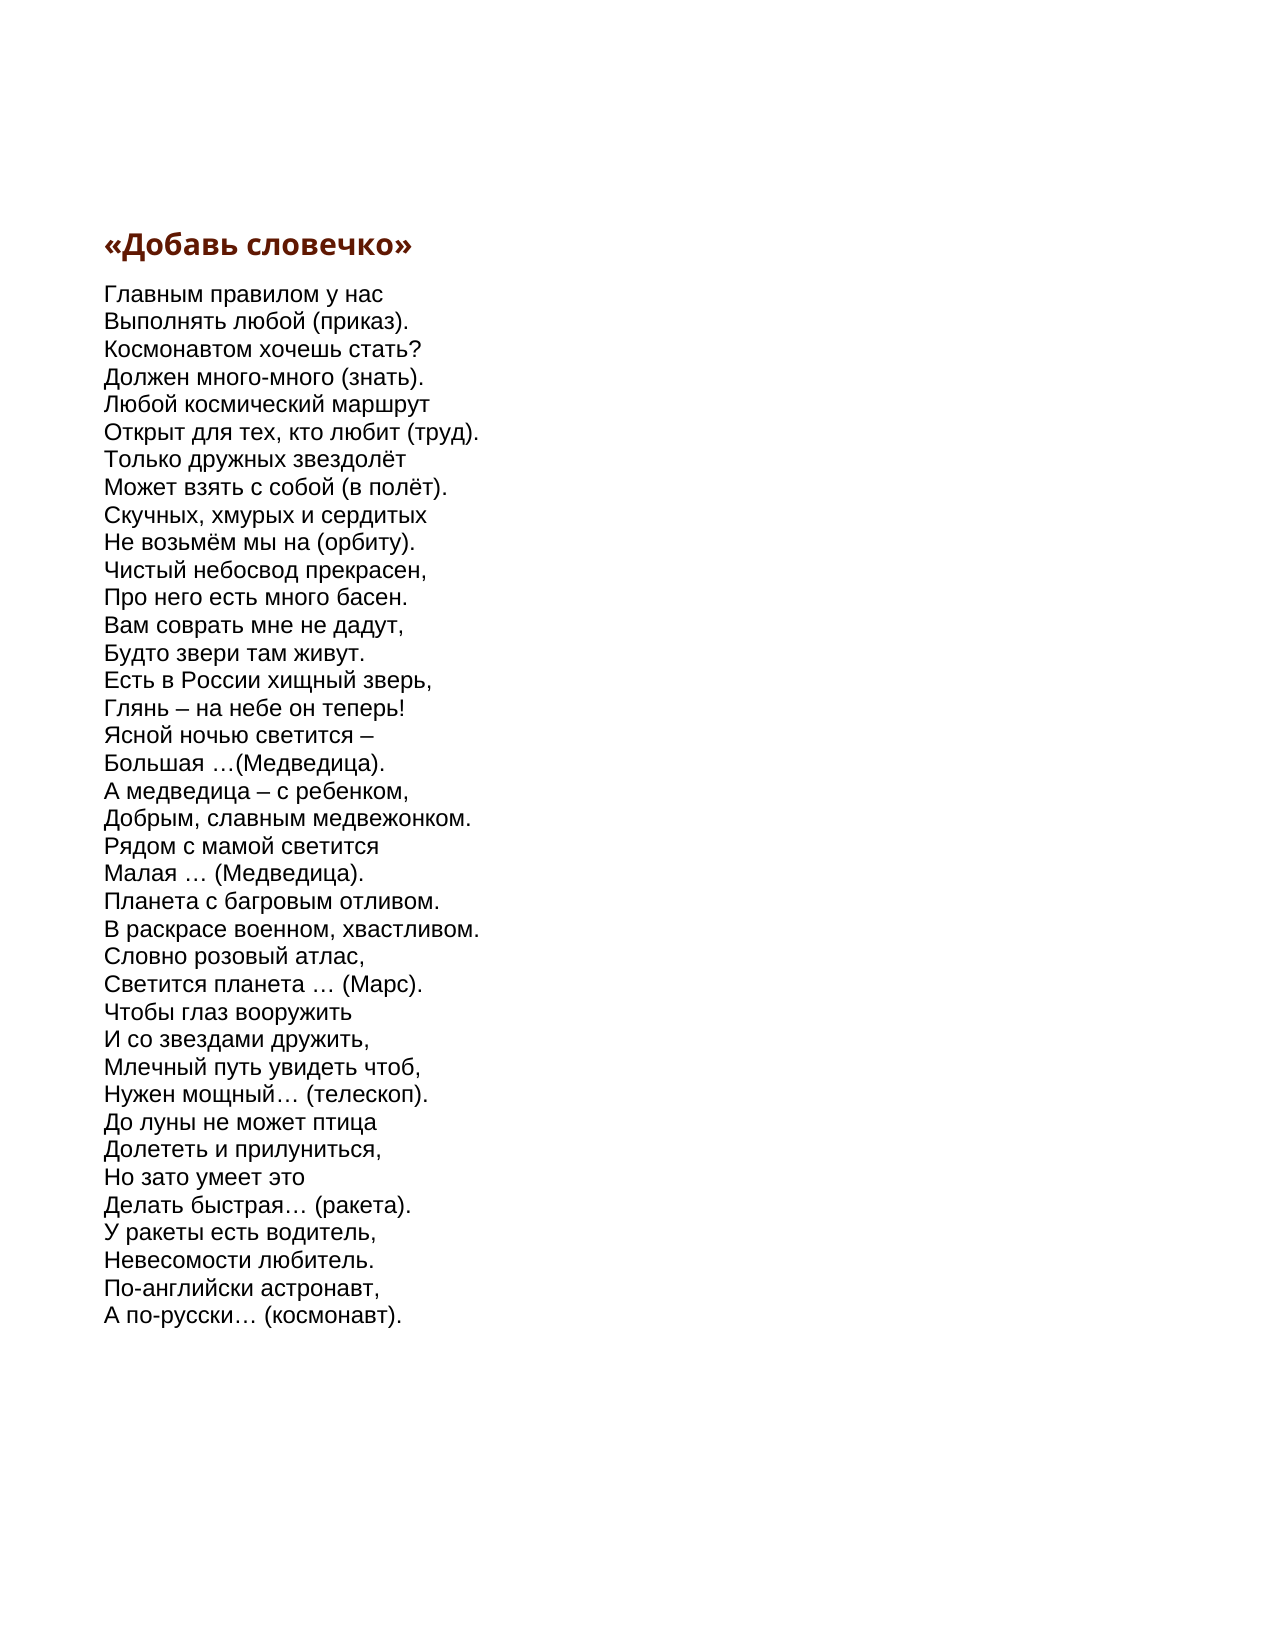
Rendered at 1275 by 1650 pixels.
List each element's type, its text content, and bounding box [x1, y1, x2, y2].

text «Добавь словечко» [103, 223, 1186, 264]
text Главным правилом у нас Выполнять любой (приказ). Космонавтом хочешь стать? Должен много-много (знать). Любой космический маршрут Открыт для тех, кто любит (труд). Только дружных звездолёт Может взять с собой (в полёт). Скучных, хмурых и сердитых Не возьмём мы на (орбиту). Чистый небосвод прекрасен, Про него есть много басен. Вам соврать мне не дадут, Будто звери там живут. Есть в России хищный зверь, Глянь – на небе он теперь! Ясной ночью светится – Большая …(Медведица). А медведица – с ребенком, Добрым, славным медвежонком. Рядом с мамой светится Малая … (Медведица). Планета с багровым отливом. В раскрасе военном, хвастливом. Словно розовый атлас, Светится планета … (Марс). Чтобы глаз вооружить И со звездами дружить, Млечный путь увидеть чтоб, Нужен мощный… (телескоп). До луны не может птица Долететь и прилуниться, Но зато умеет это Делать быстрая… (ракета). У ракеты есть водитель, Невесомости любитель. По-английски астронавт, А по-русски… (космонавт). [103, 280, 1186, 1329]
